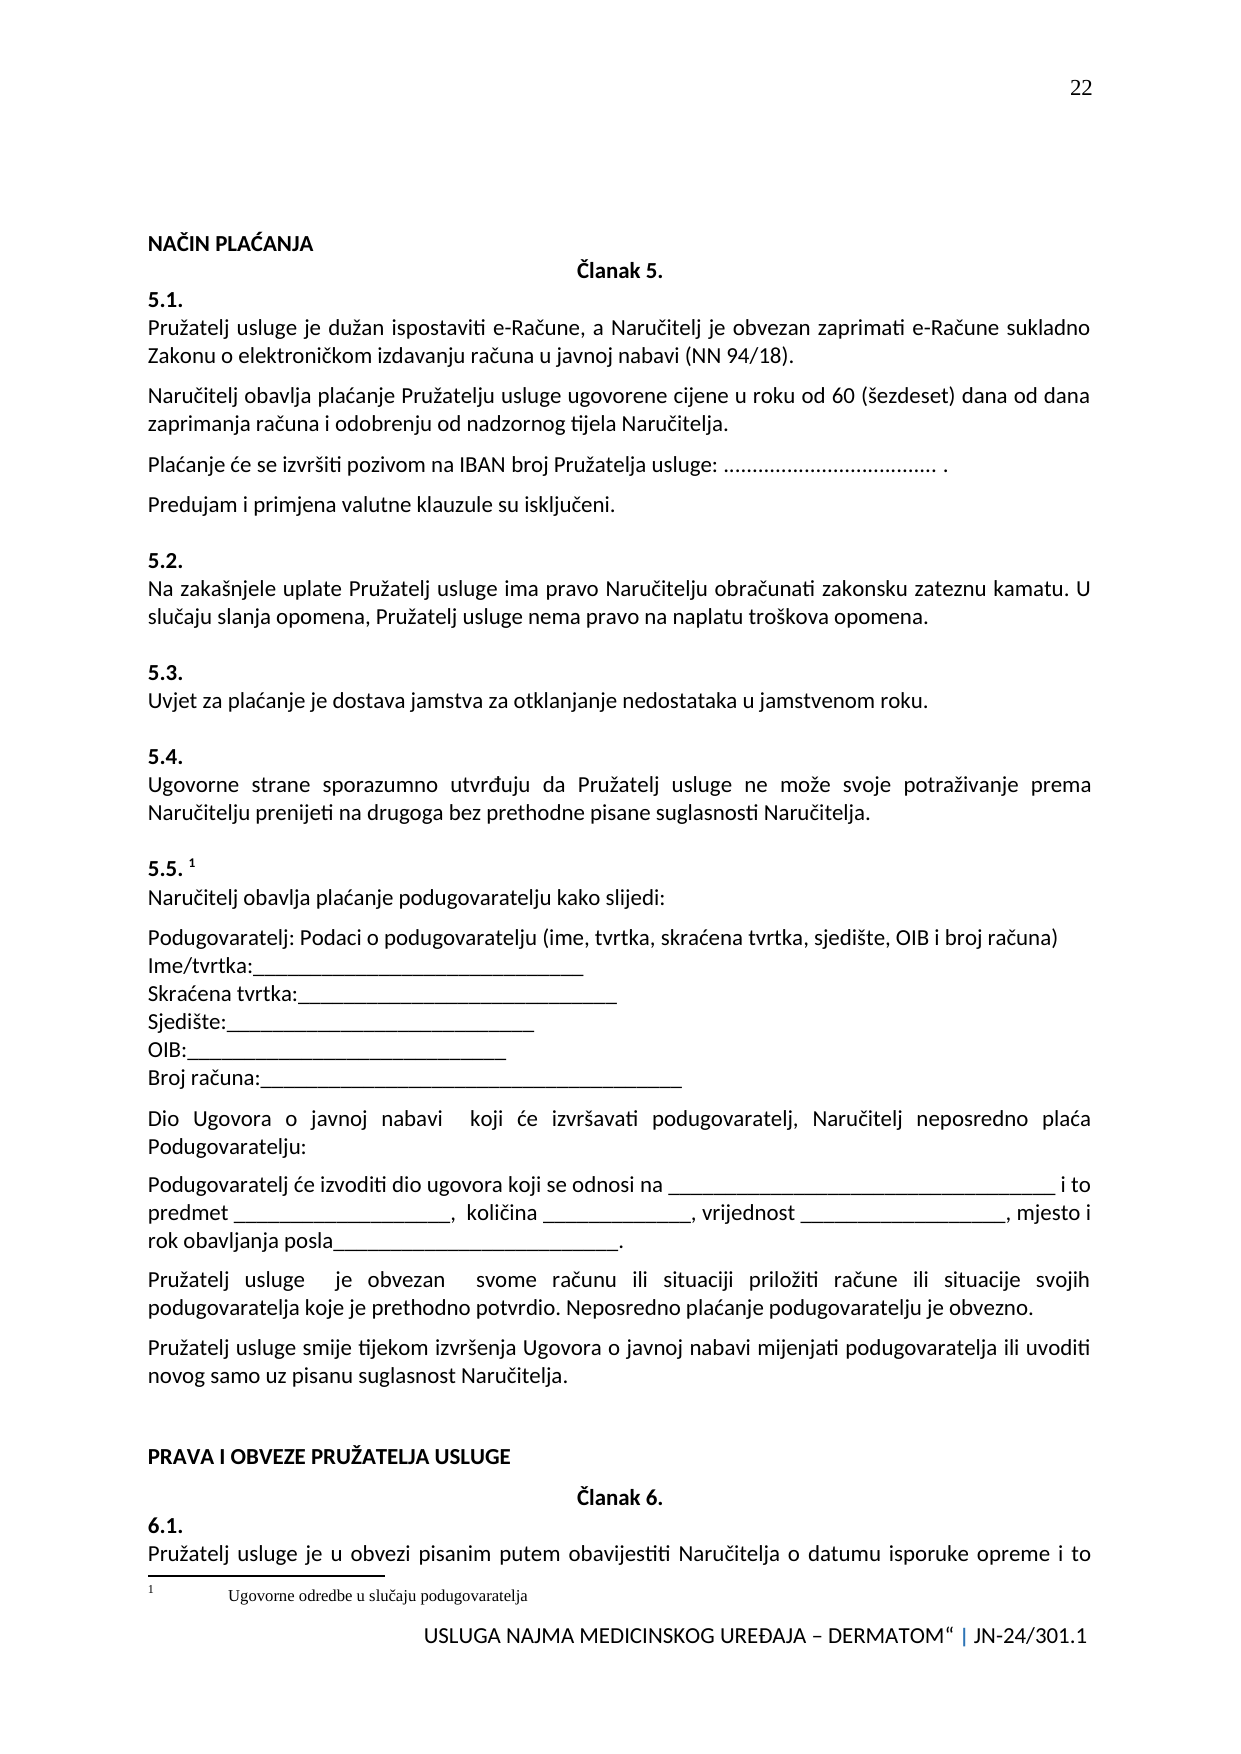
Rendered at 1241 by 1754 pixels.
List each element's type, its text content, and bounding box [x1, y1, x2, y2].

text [148, 1539, 1093, 1567]
text Podugovaratelj: Podaci o podugovaratelju (ime, tvrtka, skraćena tvrtka, sjedište, OIB i broj računa) Ime/tvrtka:_____________________________ Skraćena tvrtka:____________________________ Sjedište:___________________________ OIB:____________________________ Broj računa:_____________________________________ [148, 923, 1093, 1091]
text 5.1. [148, 285, 1093, 313]
text 5.3. [148, 658, 1093, 686]
text 5.5. [148, 854, 1093, 883]
text Ugovorne strane sporazumno utvrđuju da Pružatelj usluge ne može svoje potraživanje prema Naručitelju prenijeti na drugoga bez prethodne pisane suglasnosti Naručitelja. [148, 771, 1093, 827]
text 5.2. [148, 546, 1093, 574]
text Predujam i primjena valutne klauzule su isključeni. [148, 490, 1093, 518]
text Pružatelj usluge smije tijekom izvršenja Ugovora o javnoj nabavi mijenjati podugovaratelja ili uvoditi novog samo uz pisanu suglasnost Naručitelja. [148, 1333, 1093, 1389]
text Podugovaratelj će izvoditi dio ugovora koji se odnosi na __________________________________ i to predmet ___________________, količina _____________, vrijednost __________________, mjesto i rok obavljanja posla_________________________. [148, 1170, 1093, 1254]
text NAČIN PLAĆANJA [148, 229, 1093, 257]
text Članak 6. [148, 1483, 1093, 1511]
text Naručitelj obavlja plaćanje podugovaratelju kako slijedi: [148, 883, 1093, 911]
text 6.1. [148, 1511, 1093, 1539]
text 5.4. [148, 742, 1093, 771]
text Plaćanje će se izvršiti pozivom na IBAN broj Pružatelja usluge: ..................................... . [148, 450, 1093, 478]
text Uvjet za plaćanje je dostava jamstva za otklanjanje nedostataka u jamstvenom roku. [148, 686, 1093, 714]
text Na zakašnjele uplate Pružatelj usluge ima pravo Naručitelju obračunati zakonsku zateznu kamatu. U slučaju slanja opomena, Pružatelj usluge nema pravo na naplatu troškova opomena. [148, 574, 1093, 630]
text Dio Ugovora o javnoj nabavi koji će izvršavati podugovaratelj, Naručitelj neposredno plaća Podugovaratelju: [148, 1104, 1093, 1160]
text Pružatelj usluge je obvezan svome računu ili situaciji priložiti račune ili situacije svojih podugovaratelja koje je prethodno potvrdio. Neposredno plaćanje podugovaratelju je obvezno. [148, 1265, 1093, 1321]
text PRAVA I OBVEZE PRUŽATELJA USLUGE [148, 1442, 1093, 1470]
text Članak 5. [148, 257, 1093, 285]
text Pružatelj usluge je dužan ispostaviti e-Račune, a Naručitelj je obvezan zaprimati e-Račune sukladno Zakonu o elektroničkom izdavanju računa u javnoj nabavi (NN 94/18). [148, 313, 1093, 369]
text Naručitelj obavlja plaćanje Pružatelju usluge ugovorene cijene u roku od 60 (šezdeset) dana od dana zaprimanja računa i odobrenju od nadzornog tijela Naručitelja. [148, 381, 1093, 437]
